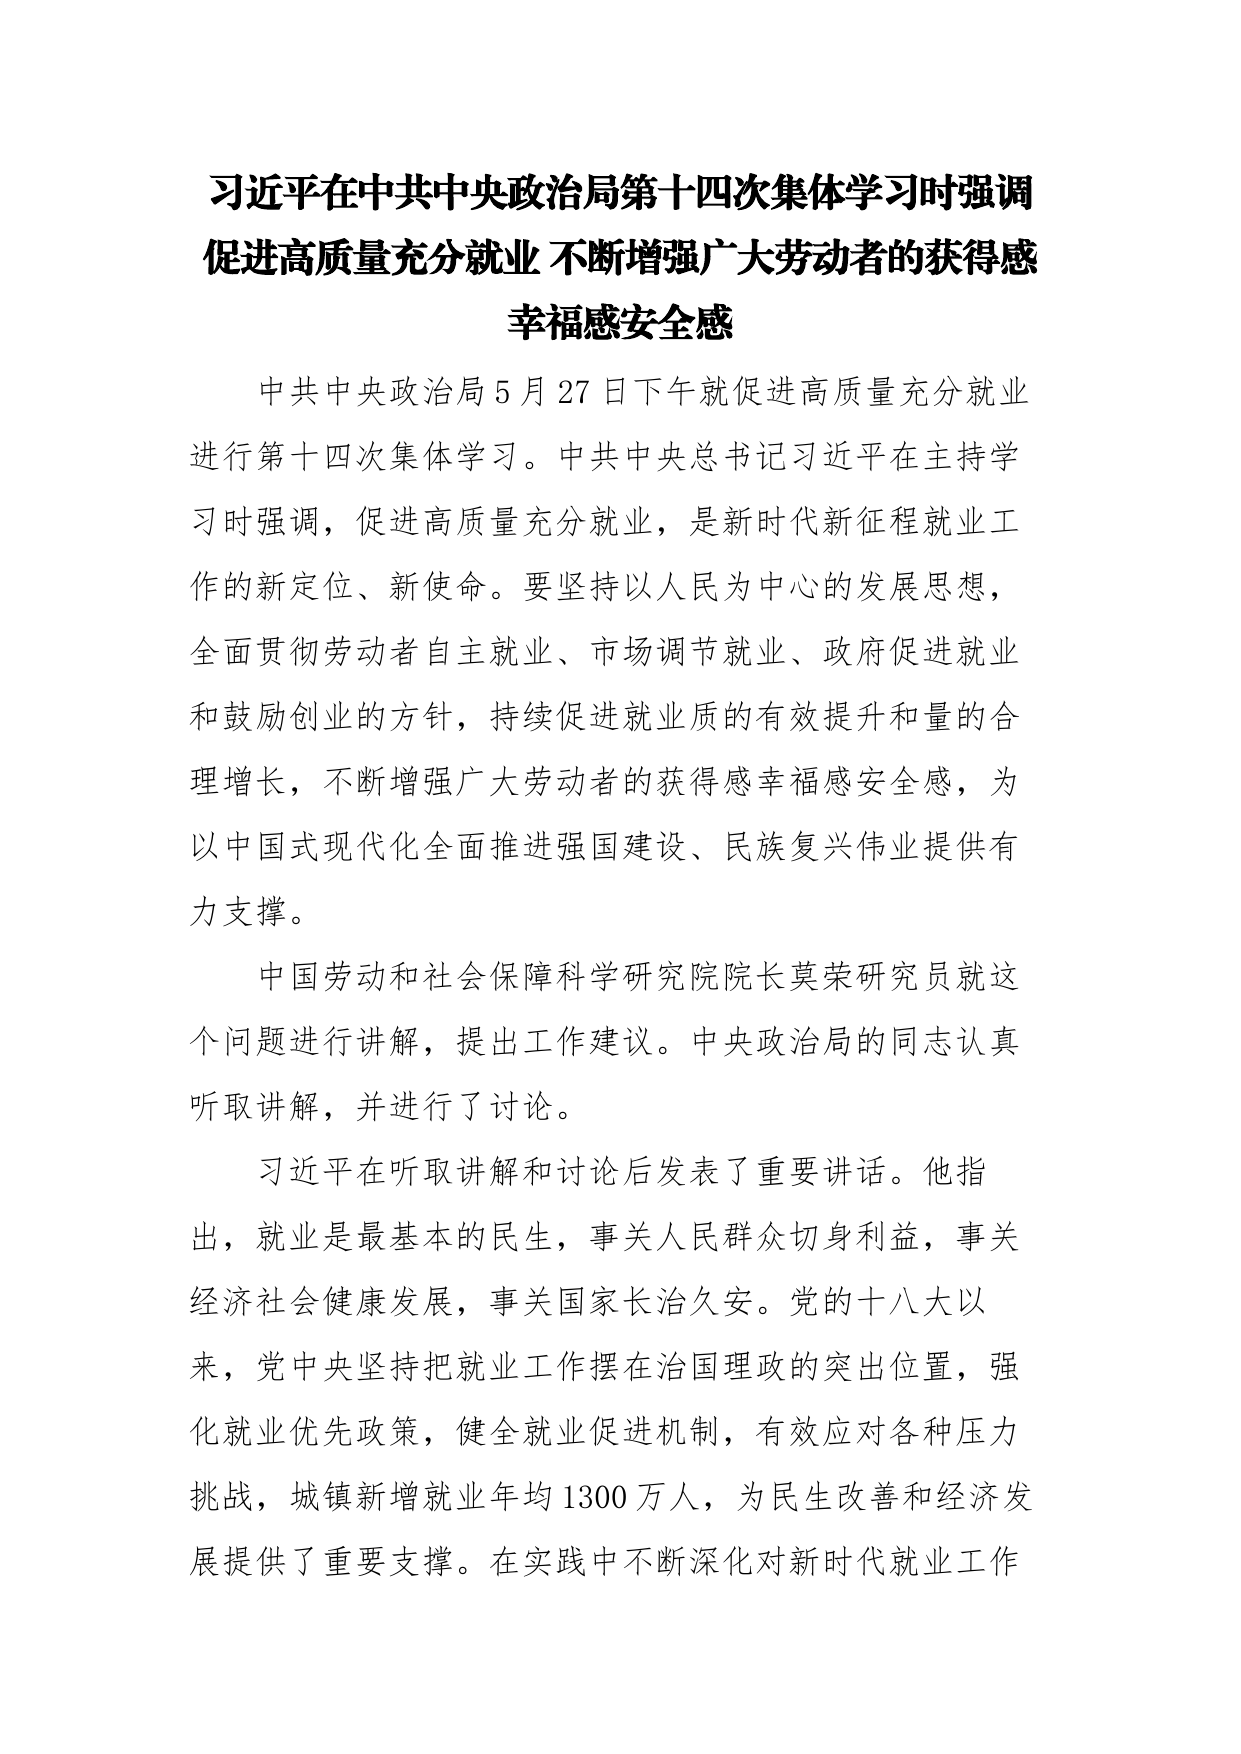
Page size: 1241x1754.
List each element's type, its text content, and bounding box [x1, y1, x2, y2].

subtitle 习近平在中共中央政治局第十四次集体学习时强调 促进高质量充分就业 不断增强广大劳动者的获得感幸福感安全感 [187, 162, 1053, 357]
text 中国劳动和社会保障科学研究院院长莫荣研究员就这个问题进行讲解，提出工作建议。中央政治局的同志认真听取讲解，并进行了讨论。 [187, 942, 1053, 1137]
text 中共中央政治局5月27日下午就促进高质量充分就业进行第十四次集体学习。中共中央总书记习近平在主持学习时强调，促进高质量充分就业，是新时代新征程就业工作的新定位、新使命。要坚持以人民为中心的发展思想，全面贯彻劳动者自主就业、市场调节就业、政府促进就业和鼓励创业的方针，持续促进就业质的有效提升和量的合理增长，不断增强广大劳动者的获得感幸福感安全感，为以中国式现代化全面推进强国建设、民族复兴伟业提供有力支撑。 [187, 357, 1053, 942]
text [187, 1137, 1053, 1592]
